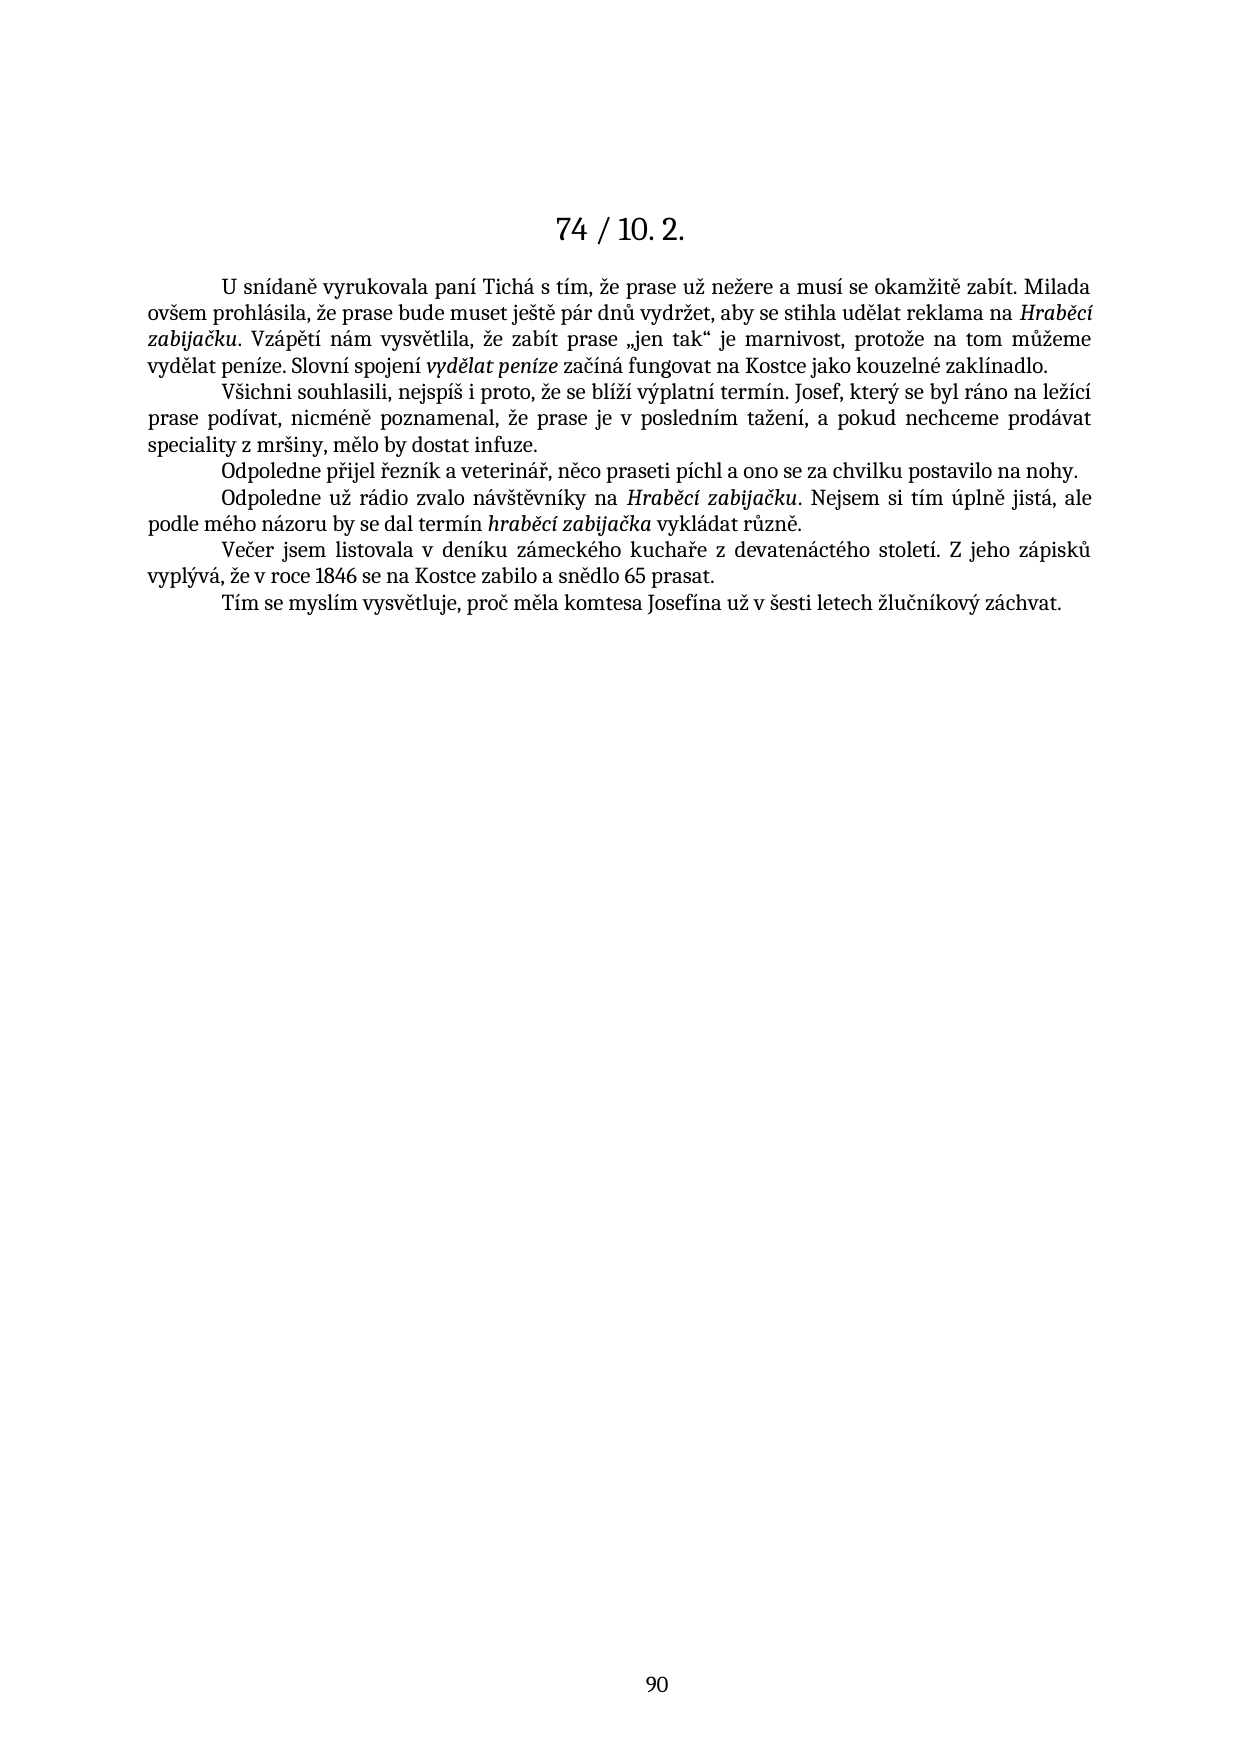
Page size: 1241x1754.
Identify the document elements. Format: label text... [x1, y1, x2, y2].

subtitle 74 / 10. 2. [148, 210, 1093, 248]
text Odpoledne už rádio zvalo návštěvníky na Hraběcí zabijačku. Nejsem si tím úplně jistá, ale podle mého názoru by se dal termín hraběcí zabijačka vykládat různě. [148, 484, 1093, 537]
text Odpoledne přijel řezník a veterinář, něco praseti píchl a ono se za chvilku postavilo na nohy. [148, 458, 1093, 484]
text Večer jsem listovala v deníku zámeckého kuchaře z devatenáctého století. Z jeho zápisků vyplývá, že v roce 1846 se na Kostce zabilo a snědlo 65 prasat. [148, 537, 1093, 590]
text Tím se myslím vysvětluje, proč měla komtesa Josefína už v šesti letech žlučníkový záchvat. [148, 590, 1093, 616]
text Všichni souhlasili, nejspíš i proto, že se blíží výplatní termín. Josef, který se byl ráno na ležící prase podívat, nicméně poznamenal, že prase je v posledním tažení, a pokud nechceme prodávat speciality z mršiny, mělo by dostat infuze. [148, 379, 1093, 458]
text U snídaně vyrukovala paní Tichá s tím, že prase už nežere a musí se okamžitě zabít. Milada ovšem prohlásila, že prase bude muset ještě pár dnů vydržet, aby se stihla udělat reklama na Hraběcí zabijačku. Vzápětí nám vysvětlila, že zabít prase „jen tak“ je marnivost, protože na tom můžeme vydělat peníze. Slovní spojení vydělat peníze začíná fungovat na Kostce jako kouzelné zaklínadlo. [148, 273, 1093, 379]
